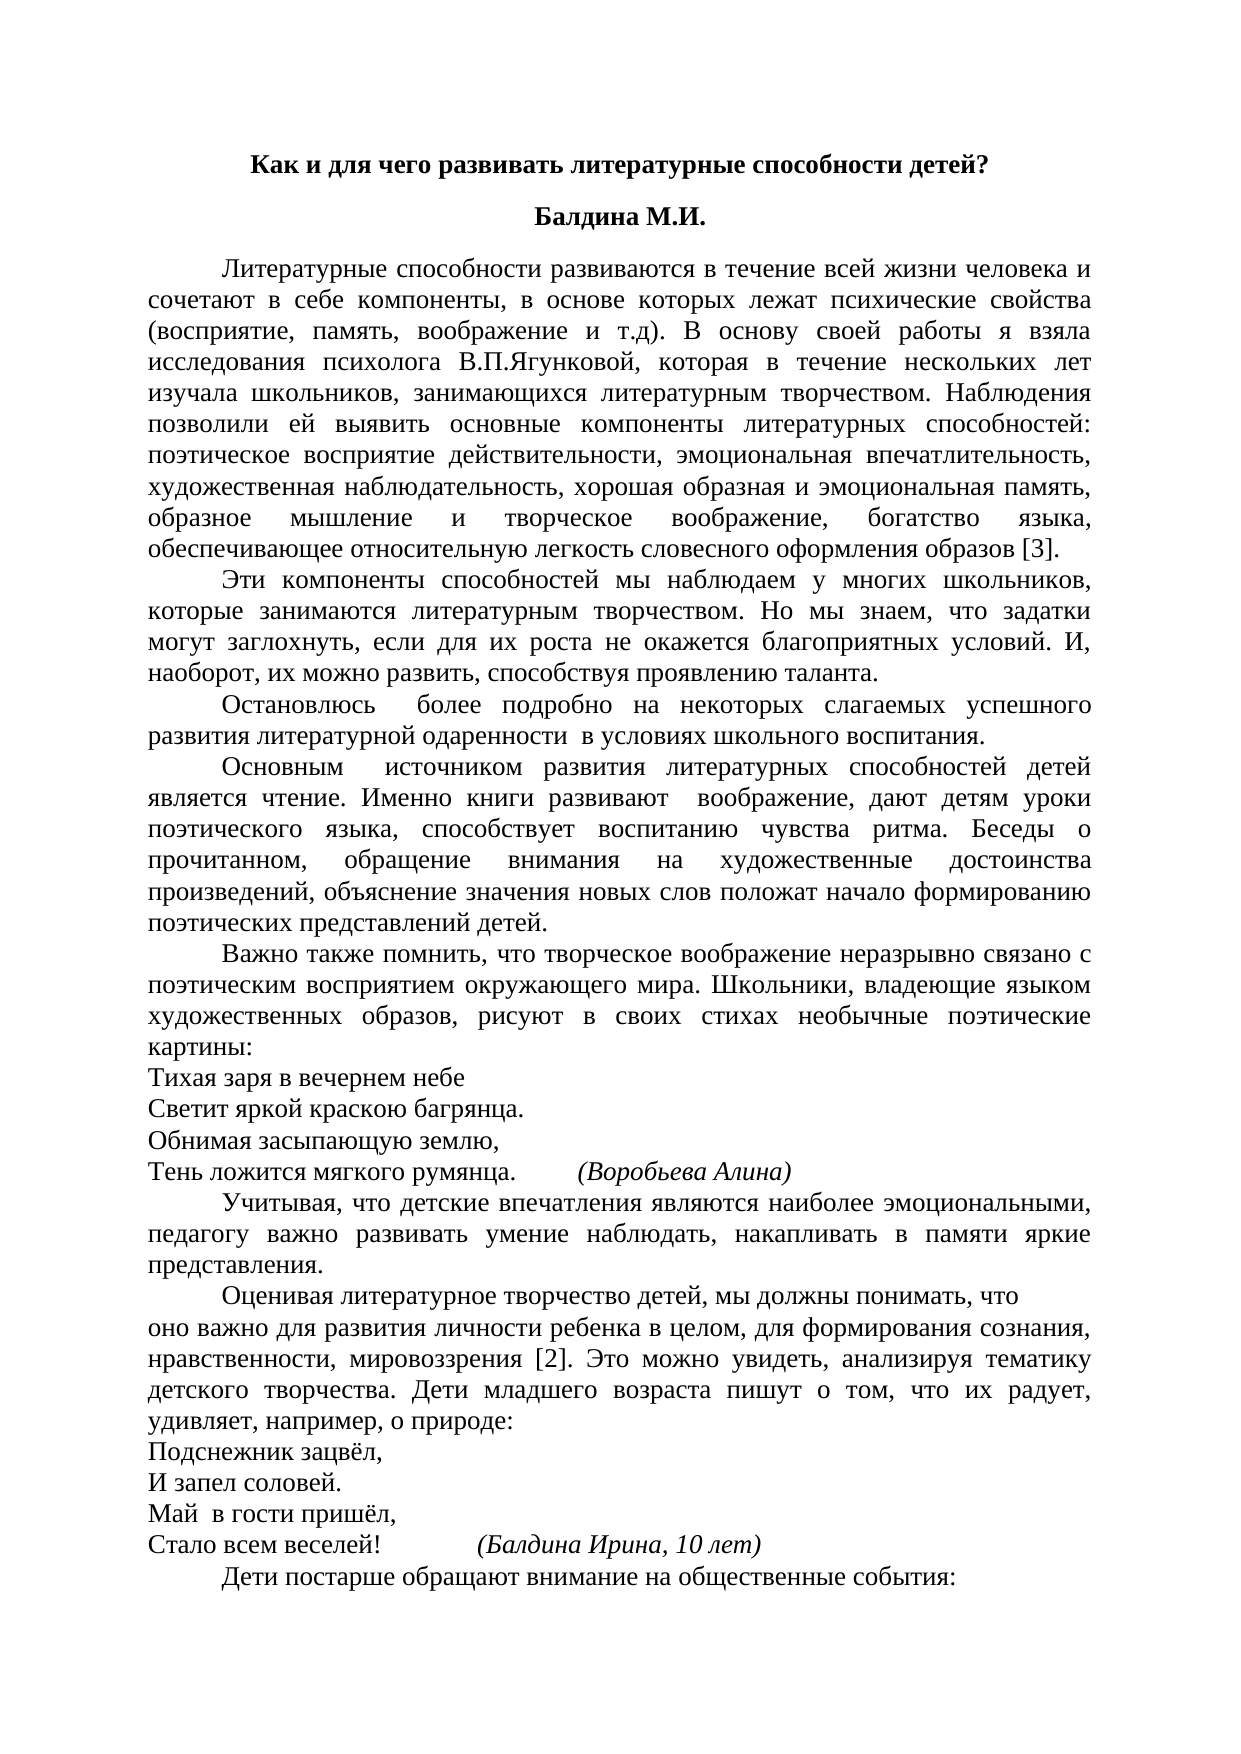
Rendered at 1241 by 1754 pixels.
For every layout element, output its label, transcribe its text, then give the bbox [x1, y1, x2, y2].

text Балдина М.И. [148, 200, 1092, 231]
text Оценивая литературное творчество детей, мы должны понимать, что [148, 1279, 1092, 1311]
text Подснежник зацвёл, И запел соловей. Май в гости пришёл, Стало всем веселей! (Балдина Ирина, 10 лет) [148, 1435, 1092, 1560]
text Основным источником развития литературных способностей детей является чтение. Именно книги развивают воображение, дают детям уроки поэтического языка, способствует воспитанию чувства ритма. Беседы о прочитанном, обращение внимания на художественные достоинства произведений, объяснение значения новых слов положат начало формированию поэтических представлений детей. [148, 750, 1092, 937]
text Эти компоненты способностей мы наблюдаем у многих школьников, которые занимаются литературным творчеством. Но мы знаем, что задатки могут заглохнуть, если для их роста не окажется благоприятных условий. И, наоборот, их можно развить, способствуя проявлению таланта. [148, 563, 1092, 688]
text Как и для чего развивать литературные способности детей? [148, 148, 1092, 179]
text оно важно для развития личности ребенка в целом, для формирования сознания, нравственности, мировоззрения [2]. Это можно увидеть, анализируя тематику детского творчества. Дети младшего возраста пишут о том, что их радует, удивляет, например, о природе: [148, 1311, 1092, 1435]
text Остановлюсь более подробно на некоторых слагаемых успешного развития литературной одаренности в условиях школьного воспитания. [148, 688, 1092, 750]
text Тень ложится мягкого румянца. (Воробьева Алина) [148, 1155, 1092, 1186]
text Литературные способности развиваются в течение всей жизни человека и сочетают в себе компоненты, в основе которых лежат психические свойства (восприятие, память, воображение и т.д). В основу своей работы я взяла исследования психолога В.П.Ягунковой, которая в течение нескольких лет изучала школьников, занимающихся литературным творчеством. Наблюдения позволили ей выявить основные компоненты литературных способностей: поэтическое восприятие действительности, эмоциональная впечатлительность, художественная наблюдательность, хорошая образная и эмоциональная память, образное мышление и творческое воображение, богатство языка, обеспечивающее относительную легкость словесного оформления образов [3]. [148, 252, 1092, 563]
text Учитывая, что детские впечатления являются наиболее эмоциональными, педагогу важно развивать умение наблюдать, накапливать в памяти яркие представления. [148, 1186, 1092, 1279]
text Светит яркой краскою багрянца. [148, 1093, 1092, 1124]
text Важно также помнить, что творческое воображение неразрывно связано с поэтическим восприятием окружающего мира. Школьники, владеющие языком художественных образов, рисуют в своих стихах необычные поэтические картины: [148, 937, 1092, 1061]
text Тихая заря в вечернем небе [148, 1061, 1092, 1093]
text Дети постарше обращают внимание на общественные события: [148, 1560, 1092, 1591]
text Обнимая засыпающую землю, [148, 1124, 1092, 1155]
